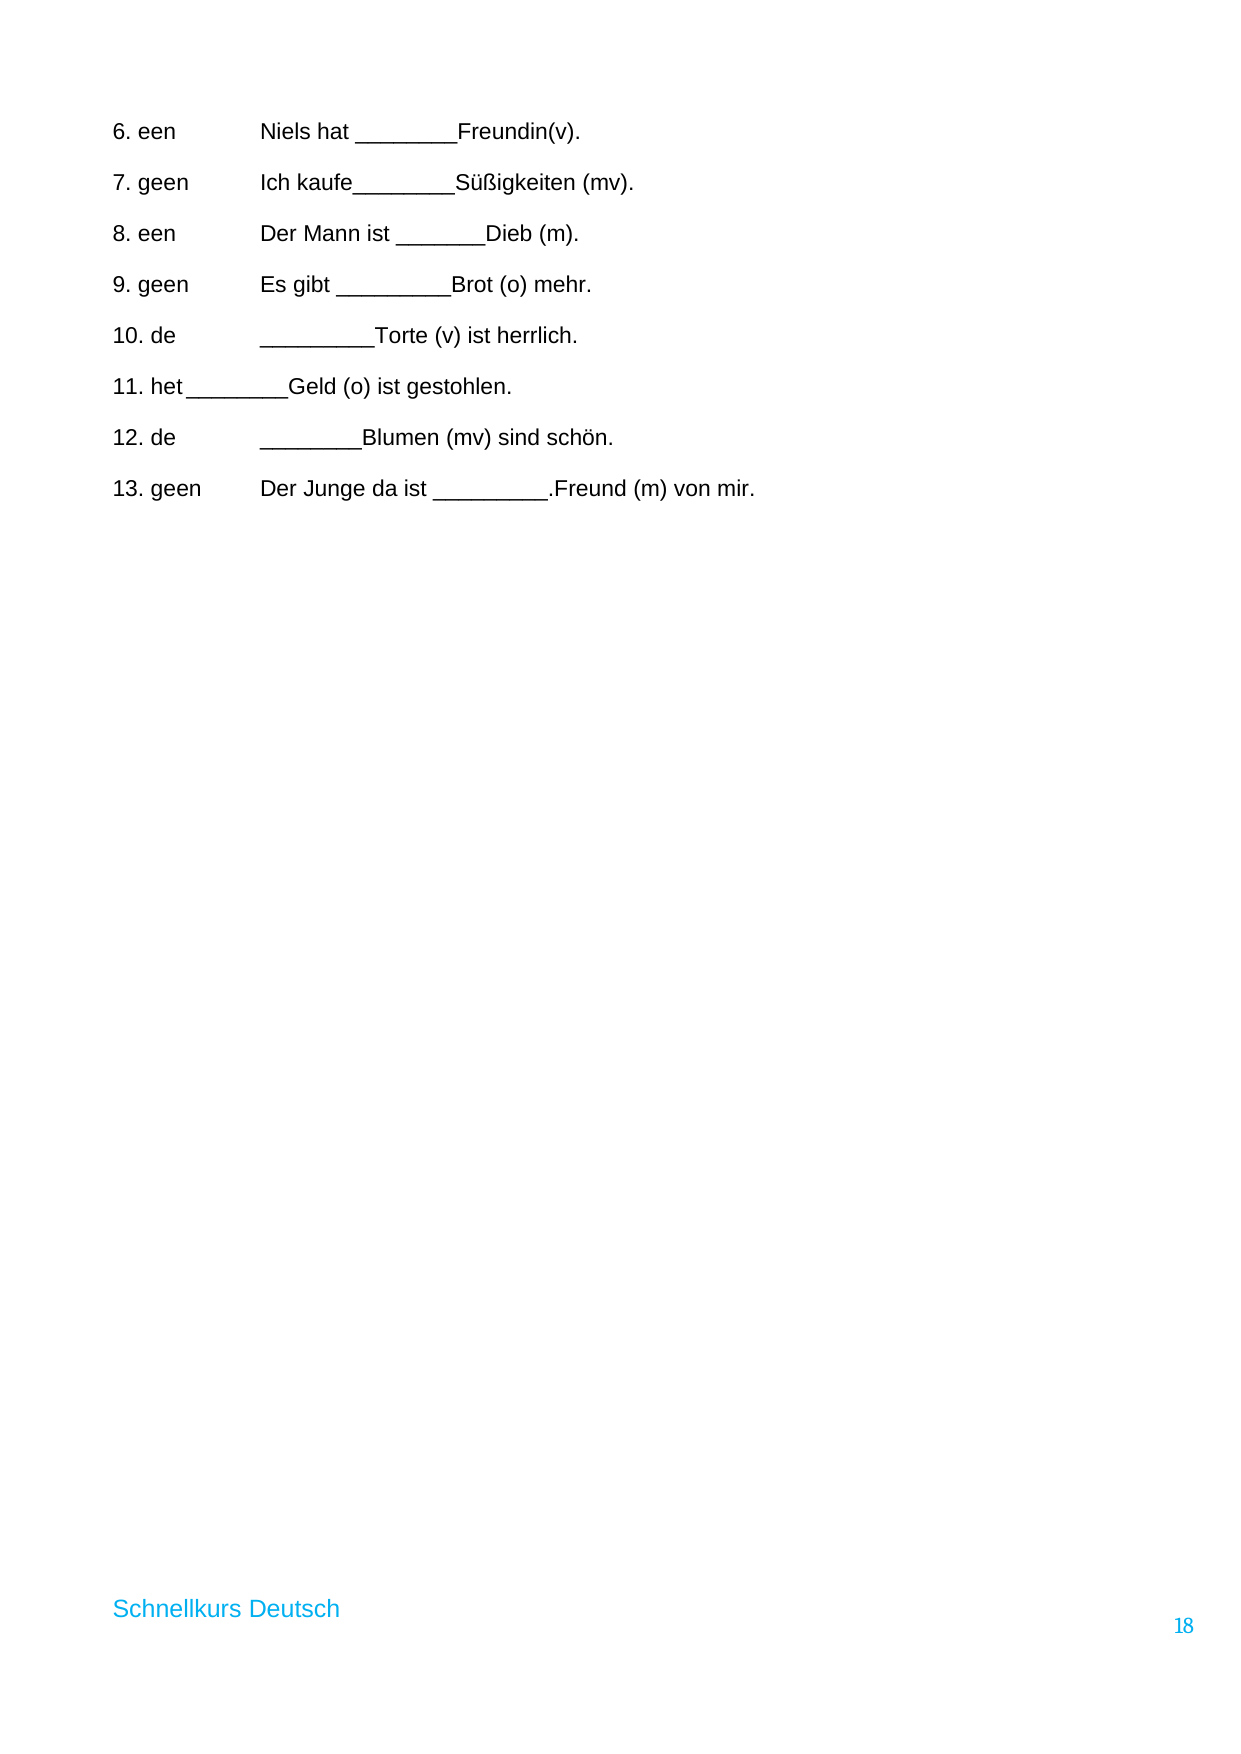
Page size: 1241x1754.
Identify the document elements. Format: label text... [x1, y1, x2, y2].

text 11. het ________Geld (o) ist gestohlen. [112, 373, 1128, 400]
text 8. een Der Mann ist _______Dieb (m). [112, 220, 1128, 247]
text 13. geen Der Junge da ist _________.Freund (m) von mir. [112, 475, 1128, 502]
text 12. de ________Blumen (mv) sind schön. [112, 424, 1128, 451]
text 9. geen Es gibt _________Brot (o) mehr. [112, 271, 1128, 298]
text 10. de _________Torte (v) ist herrlich. [112, 322, 1128, 349]
text 7. geen Ich kaufe________Süßigkeiten (mv). [112, 169, 1128, 196]
text 6. een Niels hat ________Freundin(v). [112, 118, 1128, 144]
